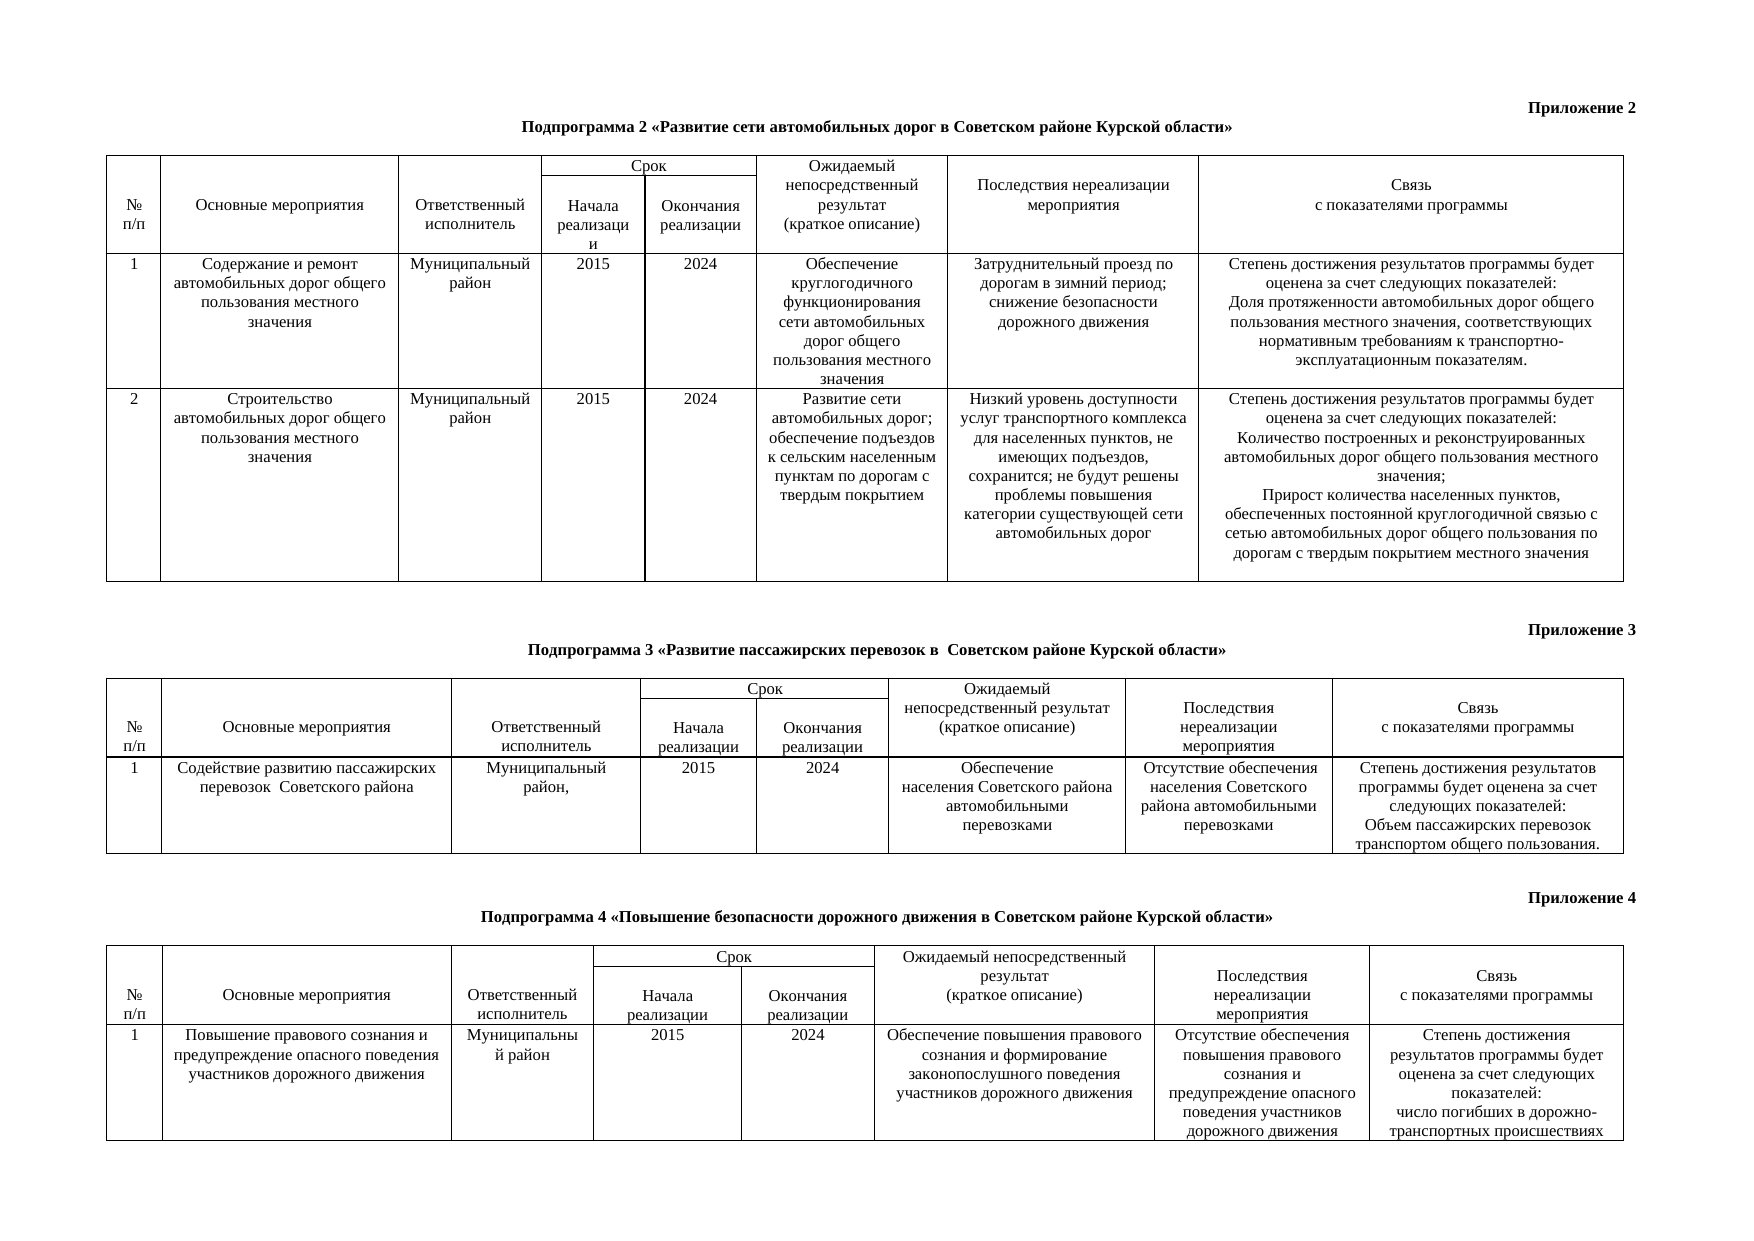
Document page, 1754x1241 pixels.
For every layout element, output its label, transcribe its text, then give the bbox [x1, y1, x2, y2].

table_cell 2 [107, 389, 160, 581]
table_header Основные мероприятия [162, 679, 451, 756]
table_cell Окончания реализации [646, 176, 756, 253]
table_header № п/п [107, 946, 162, 1024]
table_header Основные мероприятия [161, 156, 398, 253]
table_header Ответственный исполнитель [399, 156, 541, 253]
table_header Ответственный исполнитель [452, 946, 593, 1024]
table_cell 2024 [646, 389, 756, 581]
text Подпрограмма 4 «Повышение безопасности дорожного движения в Советском районе Курской области» [118, 907, 1636, 926]
table_cell 1 [107, 254, 160, 388]
table_header Срок [542, 156, 756, 175]
table_cell Затруднительный проезд по дорогам в зимний период; снижение безопасности дорожного движения [948, 254, 1198, 388]
table_cell 1 [107, 758, 161, 853]
text Подпрограмма 3 «Развитие пассажирских перевозок в Советском районе Курской области» [118, 639, 1636, 658]
table_cell Муниципальный район, [452, 758, 640, 853]
table_cell Содержание и ремонт автомобильных дорог общего пользования местного значения [161, 254, 398, 388]
table_cell Низкий уровень доступности услуг транспортного комплекса для населенных пунктов, не имеющих подъездов, сохранится; не будут решены проблемы повышения категории существующей сети автомобильных дорог [948, 389, 1198, 581]
table_cell Содействие развитию пассажирских перевозок Советского района [162, 758, 451, 853]
table_cell Муниципальный район [399, 389, 541, 581]
table_header Последствия нереализации мероприятия [948, 156, 1198, 253]
table_cell Обеспечение круглогодичного функционирования сети автомобильных дорог общего пользования местного значения [757, 254, 947, 388]
text Приложение 4 [118, 888, 1636, 907]
text Приложение 3 [118, 620, 1636, 639]
table_cell 2015 [594, 1025, 741, 1140]
table_cell Окончания реализации [757, 699, 888, 756]
table_cell Начала реализации [594, 967, 741, 1024]
table_header Основные мероприятия [163, 946, 451, 1024]
table_header Ожидаемый непосредственный результат (краткое описание) [757, 156, 947, 253]
table_header Связь с показателями программы [1199, 156, 1623, 253]
table_cell Муниципальный район [399, 254, 541, 388]
table_cell 2015 [542, 254, 644, 388]
table_cell Отсутствие обеспечения повышения правового сознания и предупреждение опасного поведения участников дорожного движения [1155, 1025, 1369, 1140]
table_header Ожидаемый непосредственный результат (краткое описание) [889, 679, 1125, 756]
table_header Срок [594, 946, 874, 966]
table_cell Обеспечение повышения правового сознания и формирование законопослушного поведения участников дорожного движения [875, 1025, 1154, 1140]
table_cell Строительство автомобильных дорог общего пользования местного значения [161, 389, 398, 581]
table_cell Развитие сети автомобильных дорог; обеспечение подъездов к сельским населенным пунктам по дорогам с твердым покрытием [757, 389, 947, 581]
table_header Ожидаемый непосредственный результат (краткое описание) [875, 946, 1154, 1024]
table_cell 1 [107, 1025, 162, 1140]
table_cell 2024 [646, 254, 756, 388]
table_cell Степень достижения результатов программы будет оценена за счет следующих показателей: Объем пассажирских перевозок транспортом общего пользования. [1333, 758, 1623, 853]
table_cell Отсутствие обеспечения населения Советского района автомобильными перевозками [1126, 758, 1332, 853]
table_header Связь с показателями программы [1333, 679, 1623, 756]
table_header Связь с показателями программы [1370, 946, 1623, 1024]
table_cell 2015 [641, 758, 756, 853]
table_header № п/п [107, 679, 161, 756]
table_cell Степень достижения результатов программы будет оценена за счет следующих показателей: Доля протяженности автомобильных дорог общего пользования местного значения, соответствующих нормативным требованиям к транспортно-эксплуатационным показателям. [1199, 254, 1623, 388]
table_cell 2024 [757, 758, 888, 853]
table_header Последствия нереализации мероприятия [1126, 679, 1332, 756]
table_header Последствия нереализации мероприятия [1155, 946, 1369, 1024]
table_cell Муниципальный район [452, 1025, 593, 1140]
table_cell 2015 [542, 389, 644, 581]
table_header Срок [641, 679, 888, 698]
table_cell Начала реализации [542, 176, 644, 253]
table_cell Степень достижения результатов программы будет оценена за счет следующих показателей: число погибших в дорожно-транспортных происшествиях [1370, 1025, 1623, 1140]
text Подпрограмма 2 «Развитие сети автомобильных дорог в Советском районе Курской области» [118, 117, 1636, 136]
table_cell Обеспечение населения Советского района автомобильными перевозками [889, 758, 1125, 853]
table_cell Окончания реализации [742, 967, 874, 1024]
table_cell 2024 [742, 1025, 874, 1140]
table_cell Степень достижения результатов программы будет оценена за счет следующих показателей: Количество построенных и реконструированных автомобильных дорог общего пользования местного значения; Прирост количества населенных пунктов, обеспеченных постоянной круглогодичной связью с сетью автомобильных дорог общего пользования по дорогам с твердым покрытием местного значения [1199, 389, 1623, 581]
table_header № п/п [107, 156, 160, 253]
table_cell Повышение правового сознания и предупреждение опасного поведения участников дорожного движения [163, 1025, 451, 1140]
table_cell Начала реализации [641, 699, 756, 756]
table_header Ответственный исполнитель [452, 679, 640, 756]
text Приложение 2 [118, 97, 1636, 117]
